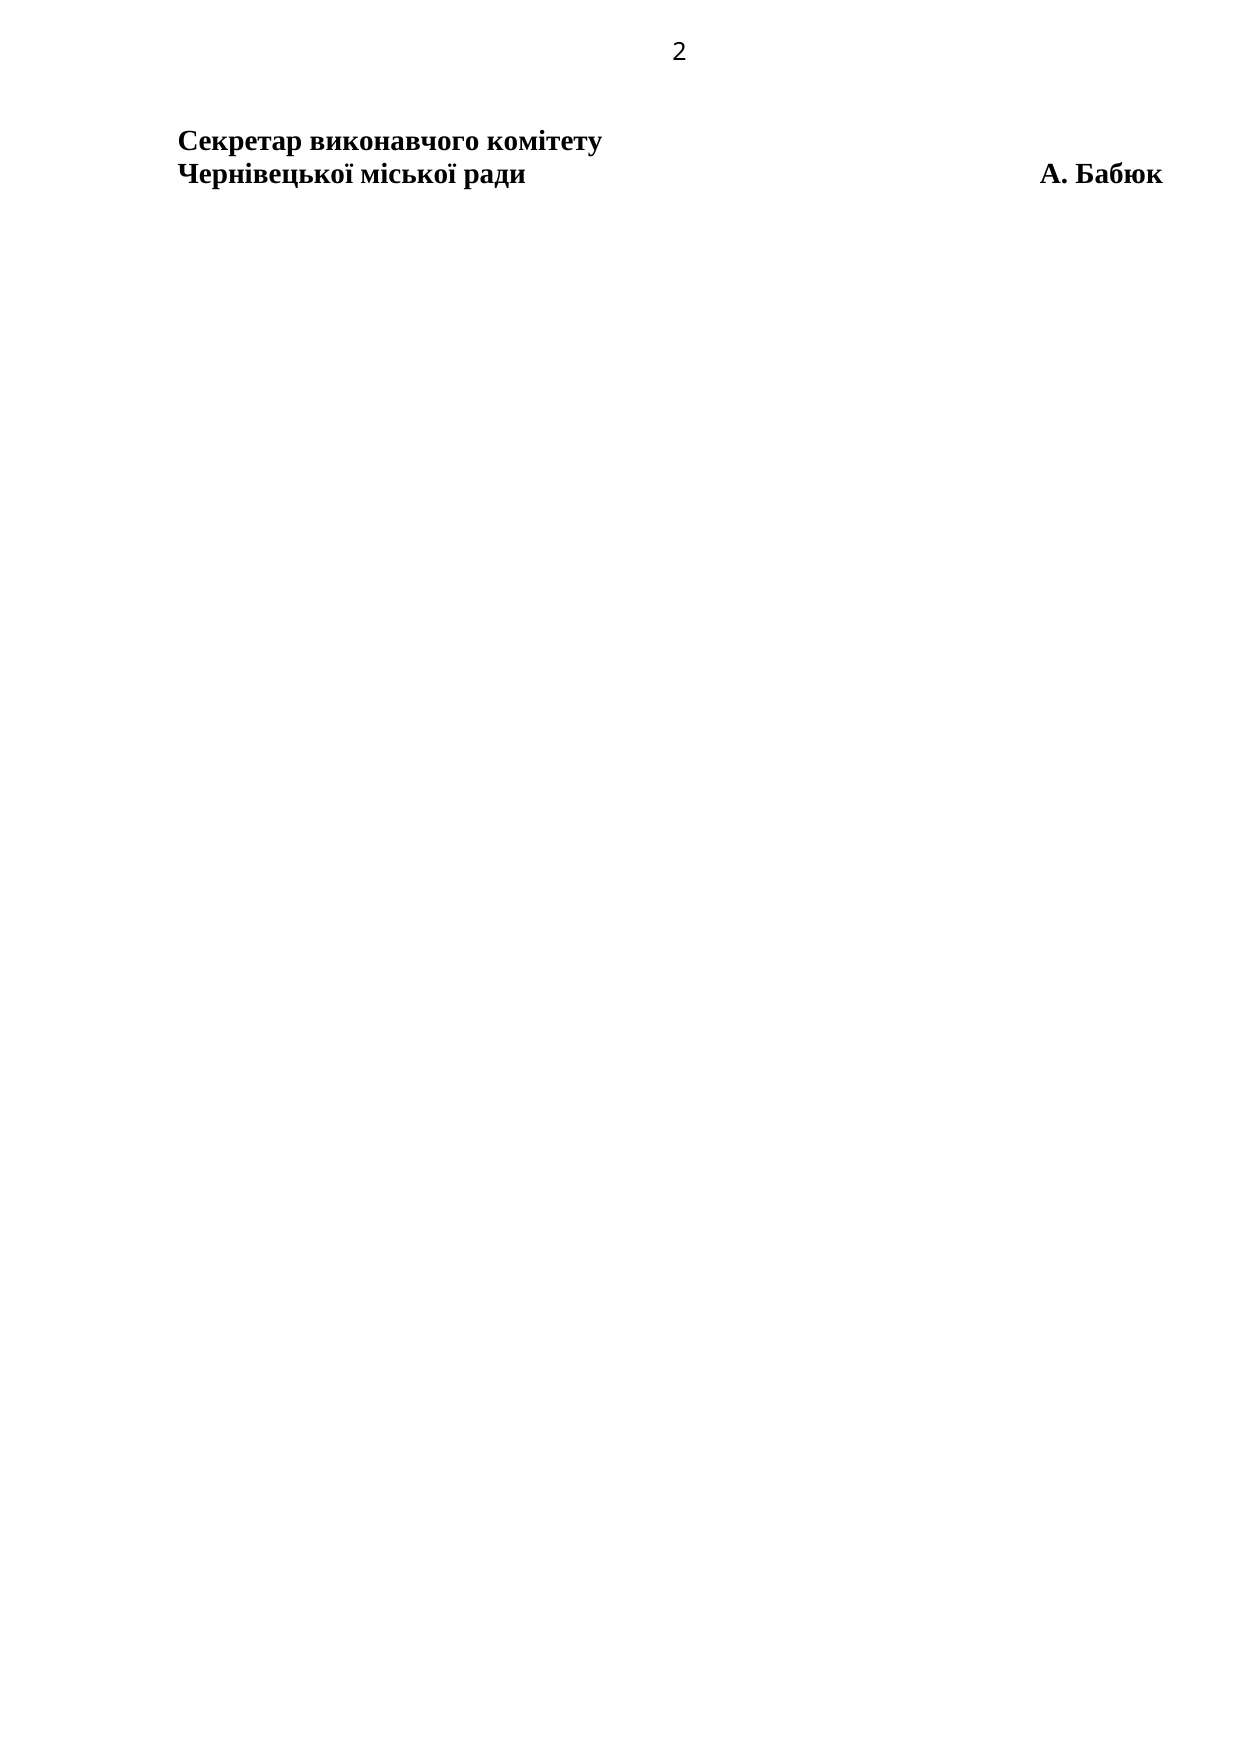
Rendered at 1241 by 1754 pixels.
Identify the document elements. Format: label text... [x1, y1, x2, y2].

text Секретар виконавчого комітету [177, 123, 1181, 156]
text Чернівецької міської ради А. Бабюк [177, 156, 1181, 190]
